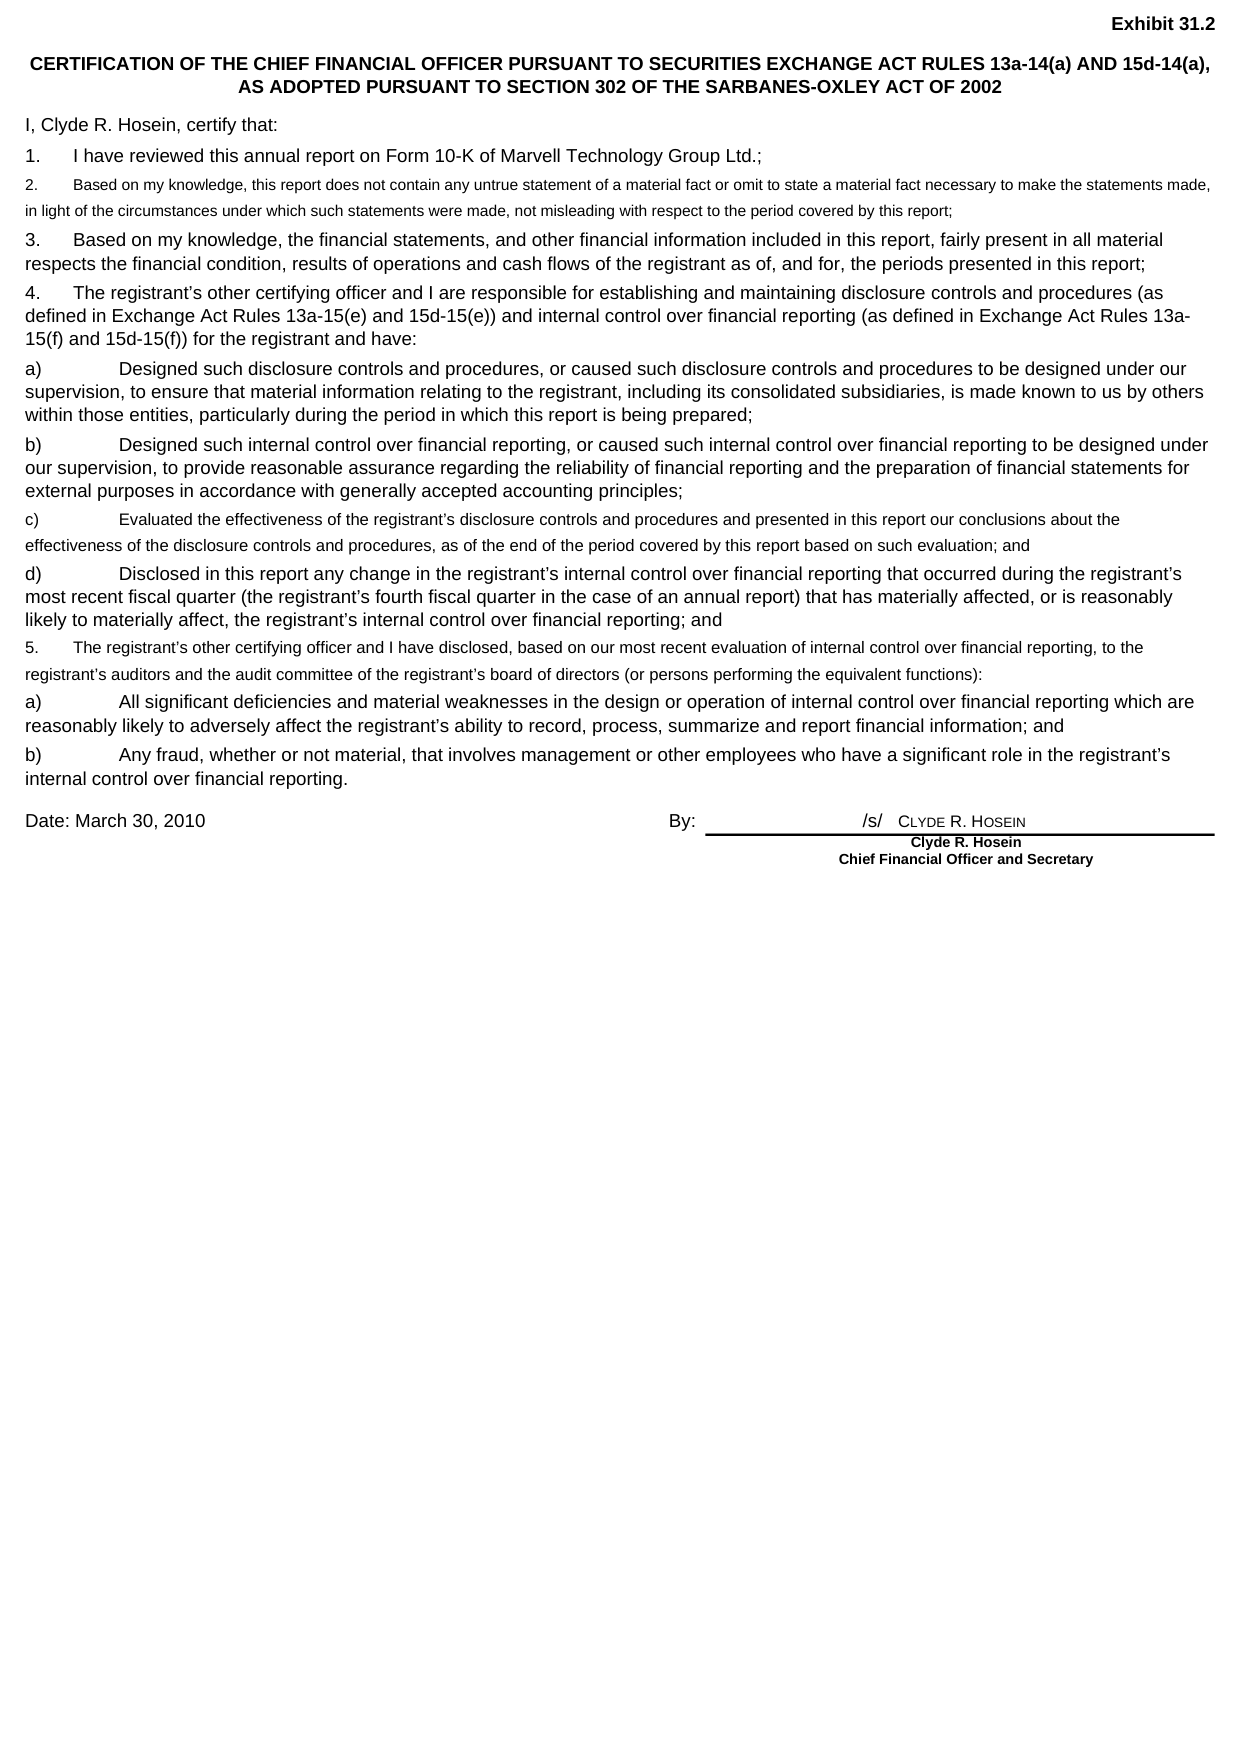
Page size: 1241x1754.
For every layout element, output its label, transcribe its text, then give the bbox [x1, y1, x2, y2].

list Disclosed in this report any change in the registrant’s internal control over financial reporting that occurred during the registrant’s most recent fiscal quarter (the registrant’s fourth fiscal quarter in the case of an annual report) that has materially affected, or is reasonably likely to materially affect, the registrant’s internal control over financial reporting; and [25, 562, 1215, 630]
text Exhibit 31.2 [25, 13, 1215, 34]
list Evaluated the effectiveness of the registrant’s disclosure controls and procedures and presented in this report our conclusions about the effectiveness of the disclosure controls and procedures, as of the end of the period covered by this report based on such evaluation; and [25, 509, 1215, 555]
list Based on my knowledge, this report does not contain any untrue statement of a material fact or omit to state a material fact necessary to make the statements made, in light of the circumstances under which such statements were made, not misleading with respect to the period covered by this report; [25, 176, 1215, 220]
list All significant deficiencies and material weaknesses in the design or operation of internal control over financial reporting which are reasonably likely to adversely affect the registrant’s ability to record, process, summarize and report financial information; and [25, 691, 1215, 737]
text I, Clyde R. Hosein, certify that: [25, 114, 1215, 135]
list The registrant’s other certifying officer and I are responsible for establishing and maintaining disclosure controls and procedures (as defined in Exchange Act Rules 13a-15(e) and 15d-15(e)) and internal control over financial reporting (as defined in Exchange Act Rules 13a-15(f) and 15d-15(f)) for the registrant and have: [25, 282, 1215, 350]
text Clyde R. Hosein [717, 833, 1215, 850]
text Chief Financial Officer and Secretary [717, 850, 1215, 867]
list The registrant’s other certifying officer and I have disclosed, based on our most recent evaluation of internal control over financial reporting, to the registrant’s auditors and the audit committee of the registrant’s board of directors (or persons performing the equivalent functions): [25, 638, 1215, 684]
list Any fraud, whether or not material, that involves management or other employees who have a significant role in the registrant’s internal control over financial reporting. [25, 744, 1215, 790]
list Based on my knowledge, the financial statements, and other financial information included in this report, fairly present in all material respects the financial condition, results of operations and cash flows of the registrant as of, and for, the periods presented in this report; [25, 229, 1215, 274]
list Designed such disclosure controls and procedures, or caused such disclosure controls and procedures to be designed under our supervision, to ensure that material information relating to the registrant, including its consolidated subsidiaries, is made known to us by others within those entities, particularly during the period in which this report is being prepared; [25, 358, 1215, 426]
text Date: March 30, 2010 By: /s/ CLYDE R. HOSEIN [25, 810, 1215, 831]
list I have reviewed this annual report on Form 10-K of Marvell Technology Group Ltd.; [25, 144, 1215, 166]
text CERTIFICATION OF THE CHIEF FINANCIAL OFFICER PURSUANT TO SECURITIES EXCHANGE ACT RULES 13a-14(a) AND 15d-14(a), AS ADOPTED PURSUANT TO SECTION 302 OF THE SARBANES-OXLEY ACT OF 2002 [25, 52, 1215, 97]
list Designed such internal control over financial reporting, or caused such internal control over financial reporting to be designed under our supervision, to provide reasonable assurance regarding the reliability of financial reporting and the preparation of financial statements for external purposes in accordance with generally accepted accounting principles; [25, 433, 1215, 501]
